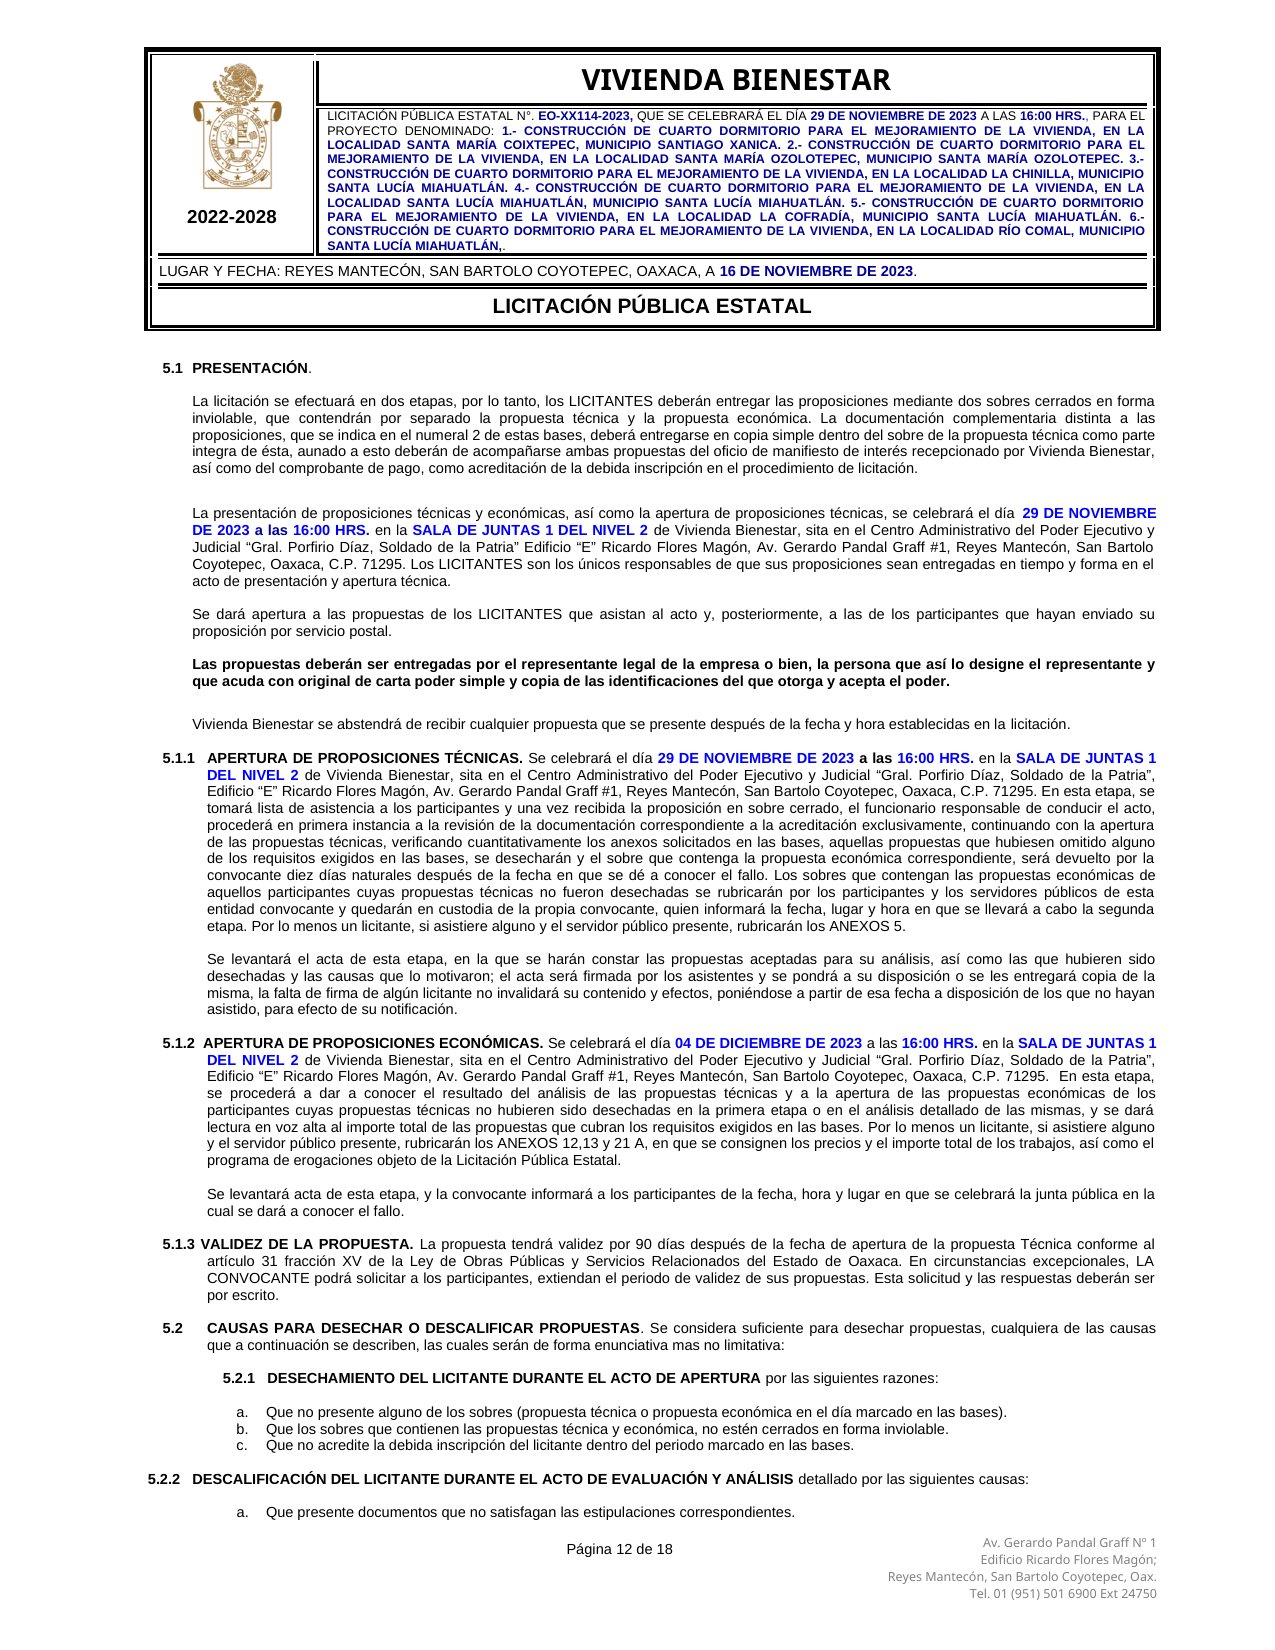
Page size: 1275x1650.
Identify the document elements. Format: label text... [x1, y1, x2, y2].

list APERTURA DE PROPOSICIONES TÉCNICAS. Se celebrará el día 29 DE NOVIEMBRE DE 2023 a las 16:00 HRS. en la SALA DE JUNTAS 1 DEL NIVEL 2 de Vivienda Bienestar, sita en el Centro Administrativo del Poder Ejecutivo y Judicial “Gral. Porfirio Díaz, Soldado de la Patria”, Edificio “E” Ricardo Flores Magón, Av. Gerardo Pandal Graff #1, Reyes Mantecón, San Bartolo Coyotepec, Oaxaca, C.P. 71295. En esta etapa, se tomará lista de asistencia a los participantes y una vez recibida la proposición en sobre cerrado, el funcionario responsable de conducir el acto, procederá en primera instancia a la revisión de la documentación correspondiente a la acreditación exclusivamente, continuando con la apertura de las propuestas técnicas, verificando cuantitativamente los anexos solicitados en las bases, aquellas propuestas que hubiesen omitido alguno de los requisitos exigidos en las bases, se desecharán y el sobre que contenga la propuesta económica correspondiente, será devuelto por la convocante diez días naturales después de la fecha en que se dé a conocer el fallo. Los sobres que contengan las propuestas económicas de aquellos participantes cuyas propuestas técnicas no fueron desechadas se rubricarán por los participantes y los servidores públicos de esta entidad convocante y quedarán en custodia de la propia convocante, quien informará la fecha, lugar y hora en que se llevará a cabo la segunda etapa. Por lo menos un licitante, si asistiere alguno y el servidor público presente, rubricarán los ANEXOS 5. [162, 749, 1157, 934]
list Que los sobres que contienen las propuestas técnica y económica, no estén cerrados en forma inviolable. [236, 1420, 1157, 1437]
text La presentación de proposiciones técnicas y económicas, así como la apertura de proposiciones técnicas, se celebrará el día 29 DE NOVIEMBRE DE 2023 a las 16:00 HRS. en la SALA DE JUNTAS 1 DEL NIVEL 2 de Vivienda Bienestar, sita en el Centro Administrativo del Poder Ejecutivo y Judicial “Gral. Porfirio Díaz, Soldado de la Patria” Edificio “E” Ricardo Flores Magón, Av. Gerardo Pandal Graff #1, Reyes Mantecón, San Bartolo Coyotepec, Oaxaca, C.P. 71295. Los LICITANTES son los únicos responsables de que sus proposiciones sean entregadas en tiempo y forma en el acto de presentación y apertura técnica. [192, 505, 1157, 589]
list 5.2.1 DESECHAMIENTO DEL LICITANTE DURANTE EL ACTO DE APERTURA por las siguientes razones: [162, 1370, 1157, 1387]
text 5.1.2 APERTURA DE PROPOSICIONES ECONÓMICAS. Se celebrará el día 04 DE DICIEMBRE DE 2023 a las 16:00 HRS. en la SALA DE JUNTAS 1 DEL NIVEL 2 de Vivienda Bienestar, sita en el Centro Administrativo del Poder Ejecutivo y Judicial “Gral. Porfirio Díaz, Soldado de la Patria”, Edificio “E” Ricardo Flores Magón, Av. Gerardo Pandal Graff #1, Reyes Mantecón, San Bartolo Coyotepec, Oaxaca, C.P. 71295. En esta etapa, se procederá a dar a conocer el resultado del análisis de las propuestas técnicas y a la apertura de las propuestas económicas de los participantes cuyas propuestas técnicas no hubieren sido desechadas en la primera etapa o en el análisis detallado de las mismas, y se dará lectura en voz alta al importe total de las propuestas que cubran los requisitos exigidos en las bases. Por lo menos un licitante, si asistiere alguno y el servidor público presente, rubricarán los ANEXOS 12,13 y 21 A, en que se consignen los precios y el importe total de los trabajos, así como el programa de erogaciones objeto de la Licitación Pública Estatal. [162, 1034, 1157, 1169]
text La licitación se efectuará en dos etapas, por lo tanto, los LICITANTES deberán entregar las proposiciones mediante dos sobres cerrados en forma inviolable, que contendrán por separado la propuesta técnica y la propuesta económica. La documentación complementaria distinta a las proposiciones, que se indica en el numeral 2 de estas bases, deberá entregarse en copia simple dentro del sobre de la propuesta técnica como parte integra de ésta, aunado a esto deberán de acompañarse ambas propuestas del oficio de manifiesto de interés recepcionado por Vivienda Bienestar, así como del comprobante de pago, como acreditación de la debida inscripción en el procedimiento de licitación. [192, 393, 1157, 477]
text 5.1.3 VALIDEZ DE LA PROPUESTA. La propuesta tendrá validez por 90 días después de la fecha de apertura de la propuesta Técnica conforme al artículo 31 fracción XV de la Ley de Obras Públicas y Servicios Relacionados del Estado de Oaxaca. En circunstancias excepcionales, LA CONVOCANTE podrá solicitar a los participantes, extiendan el periodo de validez de sus propuestas. Esta solicitud y las respuestas deberán ser por escrito. [162, 1236, 1157, 1303]
list Que no acredite la debida inscripción del licitante dentro del periodo marcado en las bases. [236, 1437, 1157, 1454]
list Que no presente alguno de los sobres (propuesta técnica o propuesta económica en el día marcado en las bases). [236, 1403, 1157, 1420]
text Vivienda Bienestar se abstendrá de recibir cualquier propuesta que se presente después de la fecha y hora establecidas en la licitación. [163, 716, 1157, 733]
text 5.2.2 DESCALIFICACIÓN DEL LICITANTE DURANTE EL ACTO DE EVALUACIÓN Y ANÁLISIS detallado por las siguientes causas: [148, 1471, 1157, 1487]
list Que presente documentos que no satisfagan las estipulaciones correspondientes. [236, 1504, 1157, 1521]
text Las propuestas deberán ser entregadas por el representante legal de la empresa o bien, la persona que así lo designe el representante y que acuda con original de carta poder simple y copia de las identificaciones del que otorga y acepta el poder. [192, 656, 1157, 689]
text Se levantará el acta de esta etapa, en la que se harán constar las propuestas aceptadas para su análisis, así como las que hubieren sido desechadas y las causas que lo motivaron; el acta será firmada por los asistentes y se pondrá a su disposición o se les entregará copia de la misma, la falta de firma de algún licitante no invalidará su contenido y efectos, poniéndose a partir de esa fecha a disposición de los que no hayan asistido, para efecto de su notificación. [207, 951, 1157, 1018]
list CAUSAS PARA DESECHAR O DESCALIFICAR PROPUESTAS. Se considera suficiente para desechar propuestas, cualquiera de las causas que a continuación se describen, las cuales serán de forma enunciativa mas no limitativa: [162, 1320, 1157, 1353]
text Se levantará acta de esta etapa, y la convocante informará a los participantes de la fecha, hora y lugar en que se celebrará la junta pública en la cual se dará a conocer el fallo. [207, 1186, 1157, 1219]
picture [187, 59, 285, 188]
subtitle Se dará apertura a las propuestas de los LICITANTES que asistan al acto y, posteriormente, a las de los participantes que hayan enviado su proposición por servicio postal. [192, 606, 1157, 639]
list PRESENTACIÓN. [162, 359, 1157, 376]
